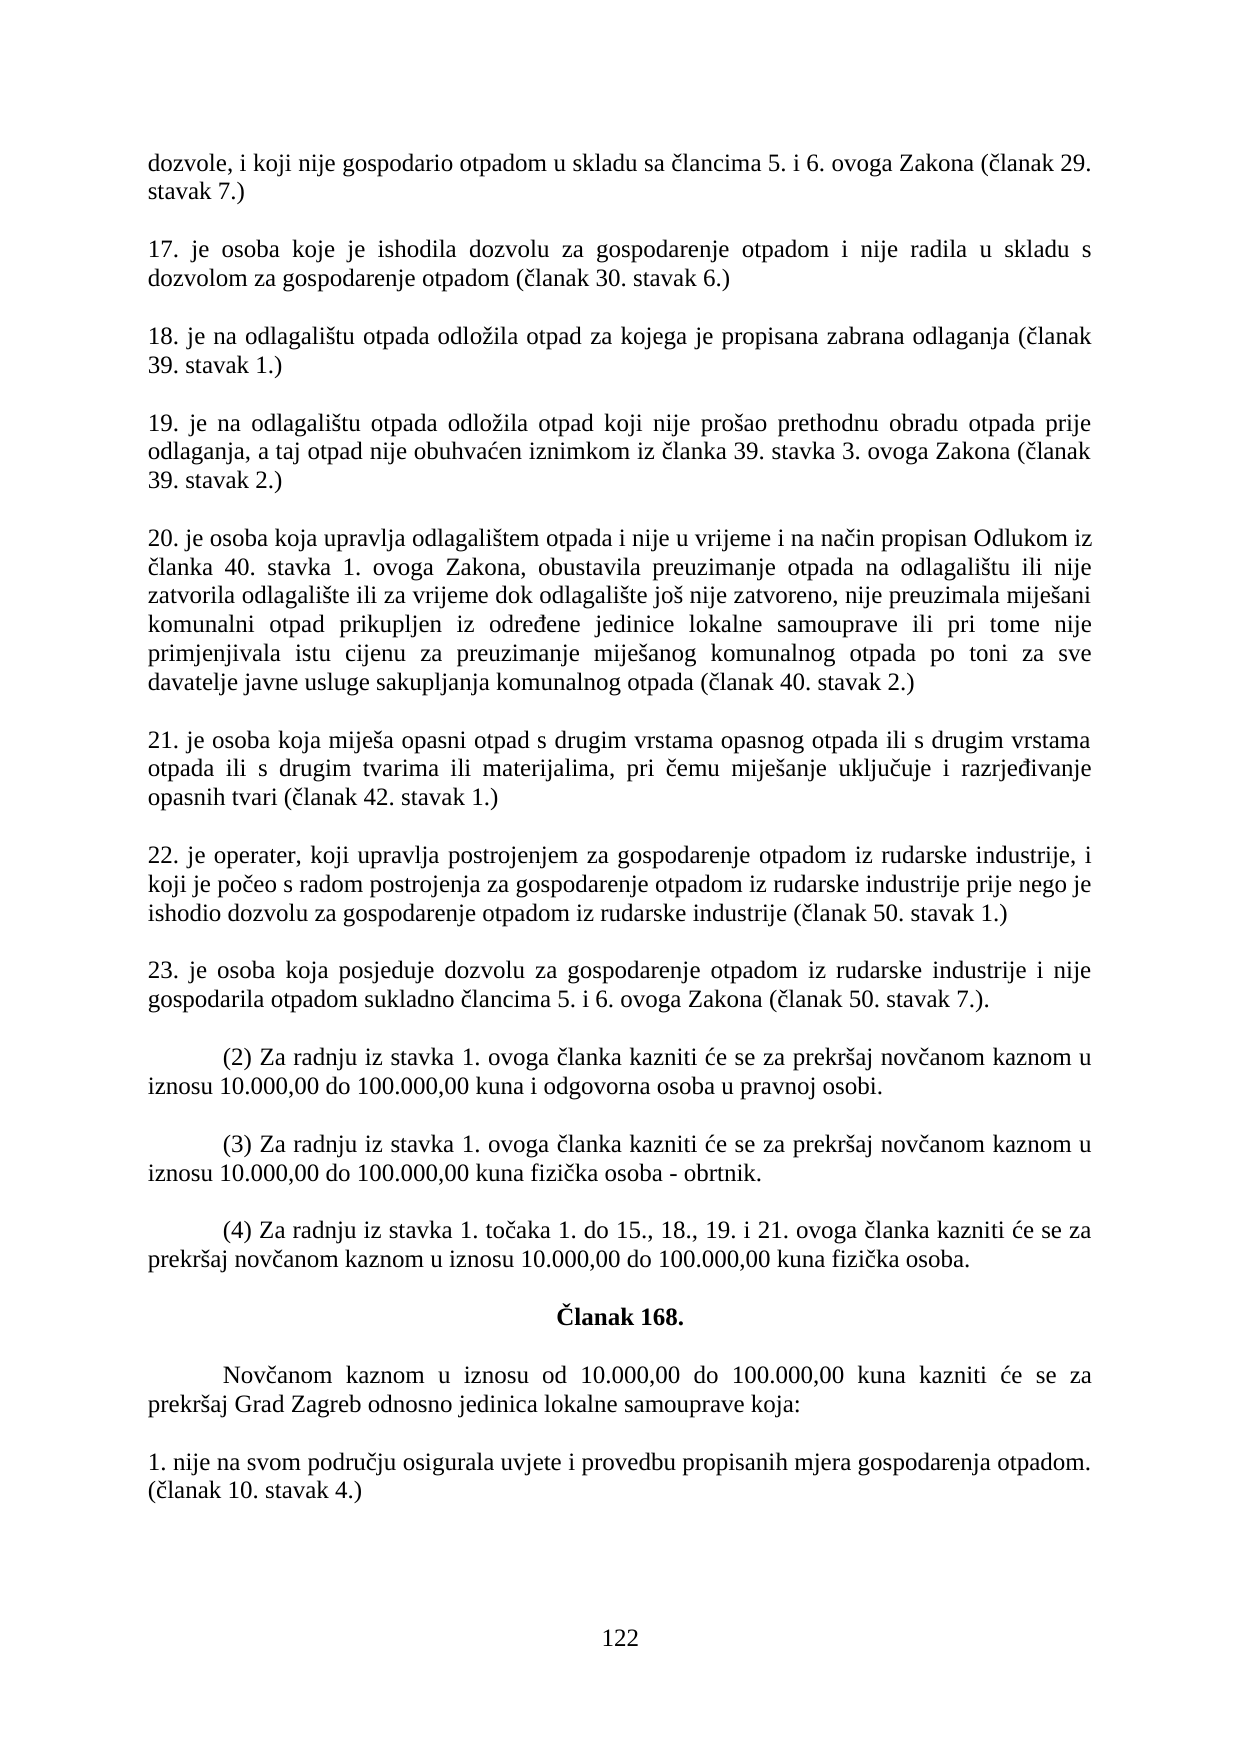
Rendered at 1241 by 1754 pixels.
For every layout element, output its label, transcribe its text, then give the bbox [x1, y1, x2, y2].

text (3) Za radnju iz stavka 1. ovoga članka kazniti će se za prekršaj novčanom kaznom u iznosu 10.000,00 do 100.000,00 kuna fizička osoba - obrtnik. [148, 1129, 1093, 1186]
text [148, 148, 1093, 205]
text 23. je osoba koja posjeduje dozvolu za gospodarenje otpadom iz rudarske industrije i nije gospodarila otpadom sukladno člancima 5. i 6. ovoga Zakona (članak 50. stavak 7.). [148, 956, 1093, 1013]
text 22. je operater, koji upravlja postrojenjem za gospodarenje otpadom iz rudarske industrije, i koji je počeo s radom postrojenja za gospodarenje otpadom iz rudarske industrije prije nego je ishodio dozvolu za gospodarenje otpadom iz rudarske industrije (članak 50. stavak 1.) [148, 840, 1093, 926]
text (2) Za radnju iz stavka 1. ovoga članka kazniti će se za prekršaj novčanom kaznom u iznosu 10.000,00 do 100.000,00 kuna i odgovorna osoba u pravnoj osobi. [148, 1042, 1093, 1100]
text 18. je na odlagalištu otpada odložila otpad za kojega je propisana zabrana odlaganja (članak 39. stavak 1.) [148, 321, 1093, 378]
text Članak 168. [148, 1302, 1093, 1331]
text Novčanom kaznom u iznosu od 10.000,00 do 100.000,00 kuna kazniti će se za prekršaj Grad Zagreb odnosno jedinica lokalne samouprave koja: [148, 1360, 1093, 1418]
text 1. nije na svom području osigurala uvjete i provedbu propisanih mjera gospodarenja otpadom. (članak 10. stavak 4.) [148, 1447, 1093, 1504]
text 21. je osoba koja miješa opasni otpad s drugim vrstama opasnog otpada ili s drugim vrstama otpada ili s drugim tvarima ili materijalima, pri čemu miješanje uključuje i razrjeđivanje opasnih tvari (članak 42. stavak 1.) [148, 725, 1093, 811]
text 19. je na odlagalištu otpada odložila otpad koji nije prošao prethodnu obradu otpada prije odlaganja, a taj otpad nije obuhvaćen iznimkom iz članka 39. stavka 3. ovoga Zakona (članak 39. stavak 2.) [148, 408, 1093, 494]
text 20. je osoba koja upravlja odlagalištem otpada i nije u vrijeme i na način propisan Odlukom iz članka 40. stavka 1. ovoga Zakona, obustavila preuzimanje otpada na odlagalištu ili nije zatvorila odlagalište ili za vrijeme dok odlagalište još nije zatvoreno, nije preuzimala miješani komunalni otpad prikupljen iz određene jedinice lokalne samouprave ili pri tome nije primjenjivala istu cijenu za preuzimanje miješanog komunalnog otpada po toni za sve davatelje javne usluge sakupljanja komunalnog otpada (članak 40. stavak 2.) [148, 523, 1093, 696]
text 17. je osoba koje je ishodila dozvolu za gospodarenje otpadom i nije radila u skladu s dozvolom za gospodarenje otpadom (članak 30. stavak 6.) [148, 234, 1093, 292]
text (4) Za radnju iz stavka 1. točaka 1. do 15., 18., 19. i 21. ovoga članka kazniti će se za prekršaj novčanom kaznom u iznosu 10.000,00 do 100.000,00 kuna fizička osoba. [148, 1216, 1093, 1273]
